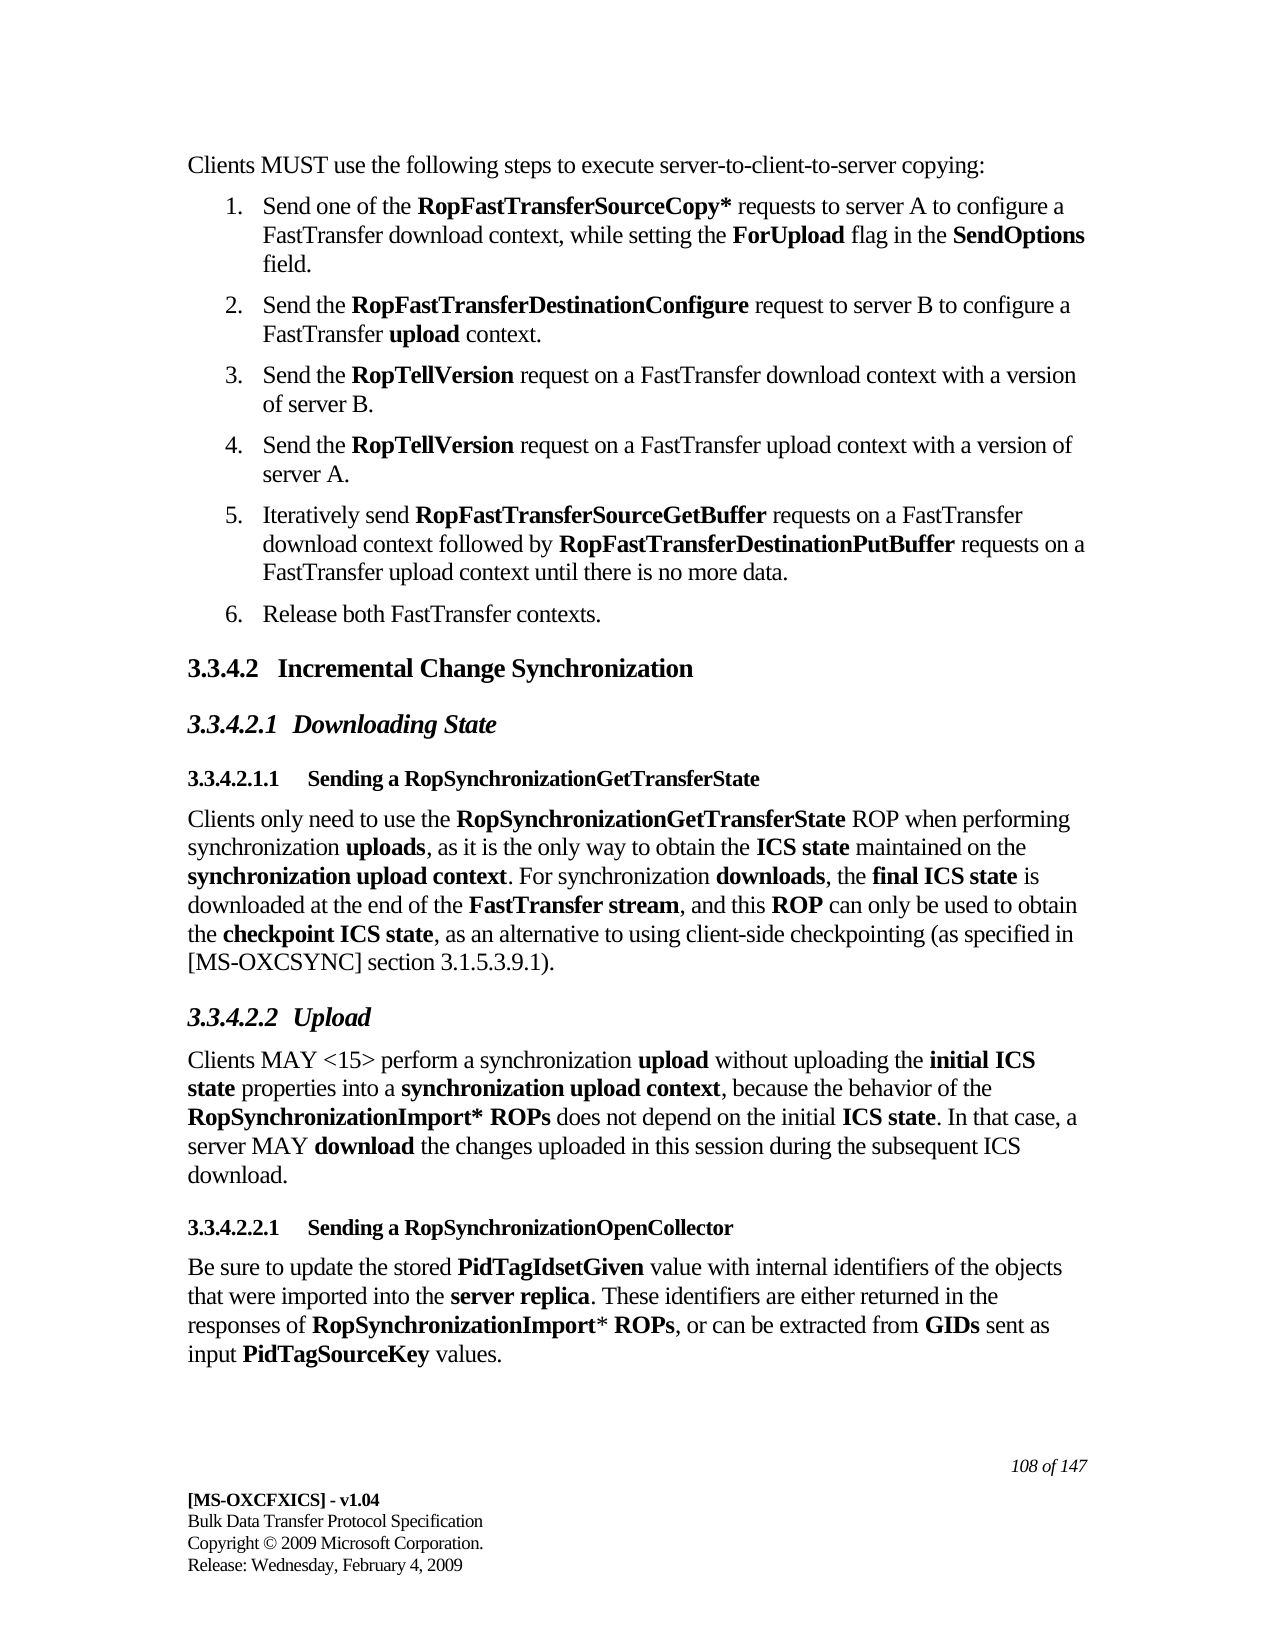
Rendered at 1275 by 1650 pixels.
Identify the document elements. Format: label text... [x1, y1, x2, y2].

subtitle Sending a RopSynchronizationOpenCollector [187, 1213, 1087, 1240]
list Iteratively send RopFastTransferSourceGetBuffer requests on a FastTransfer download context followed by RopFastTransferDestinationPutBuffer requests on a FastTransfer upload context until there is no more data. [225, 500, 1087, 586]
subtitle Downloading State [187, 709, 1087, 740]
subtitle Sending a RopSynchronizationGetTransferState [187, 765, 1087, 791]
text Clients MAY <> perform a synchronization upload without uploading the initial ICS state properties into a synchronization upload context, because the behavior of the RopSynchronizationImport* ROPs does not depend on the initial ICS state. In that case, a server MAY download the changes uploaded in this session during the subsequent ICS download. [187, 1045, 1087, 1188]
list Send the RopTellVersion request on a FastTransfer upload context with a version of server A. [225, 430, 1087, 487]
text Clients MUST use the following steps to execute server-to-client-to-server copying: [187, 150, 1087, 179]
subtitle Incremental Change Synchronization [187, 652, 1087, 684]
subtitle Upload [187, 1001, 1087, 1032]
list Send the RopTellVersion request on a FastTransfer download context with a version of server B. [225, 360, 1087, 417]
text Be sure to update the stored PidTagIdsetGiven value with internal identifiers of the objects that were imported into the server replica. These identifiers are either returned in the responses of RopSynchronizationImport* ROPs, or can be extracted from GIDs sent as input PidTagSourceKey values. [187, 1252, 1087, 1367]
list Send the RopFastTransferDestinationConfigure request to server B to configure a FastTransfer upload context. [225, 290, 1087, 347]
list Send one of the RopFastTransferSourceCopy* requests to server A to configure a FastTransfer download context, while setting the ForUpload flag in the SendOptions field. [225, 191, 1087, 277]
text Clients only need to use the RopSynchronizationGetTransferState ROP when performing synchronization uploads, as it is the only way to obtain the ICS state maintained on the synchronization upload context. For synchronization downloads, the final ICS state is downloaded at the end of the FastTransfer stream, and this ROP can only be used to obtain the checkpoint ICS state, as an alternative to using client-side checkpointing (as specified in [MS-OXCSYNC] section 3.1.5.3.9.1). [187, 804, 1087, 976]
list Release both FastTransfer contexts. [225, 599, 1087, 627]
